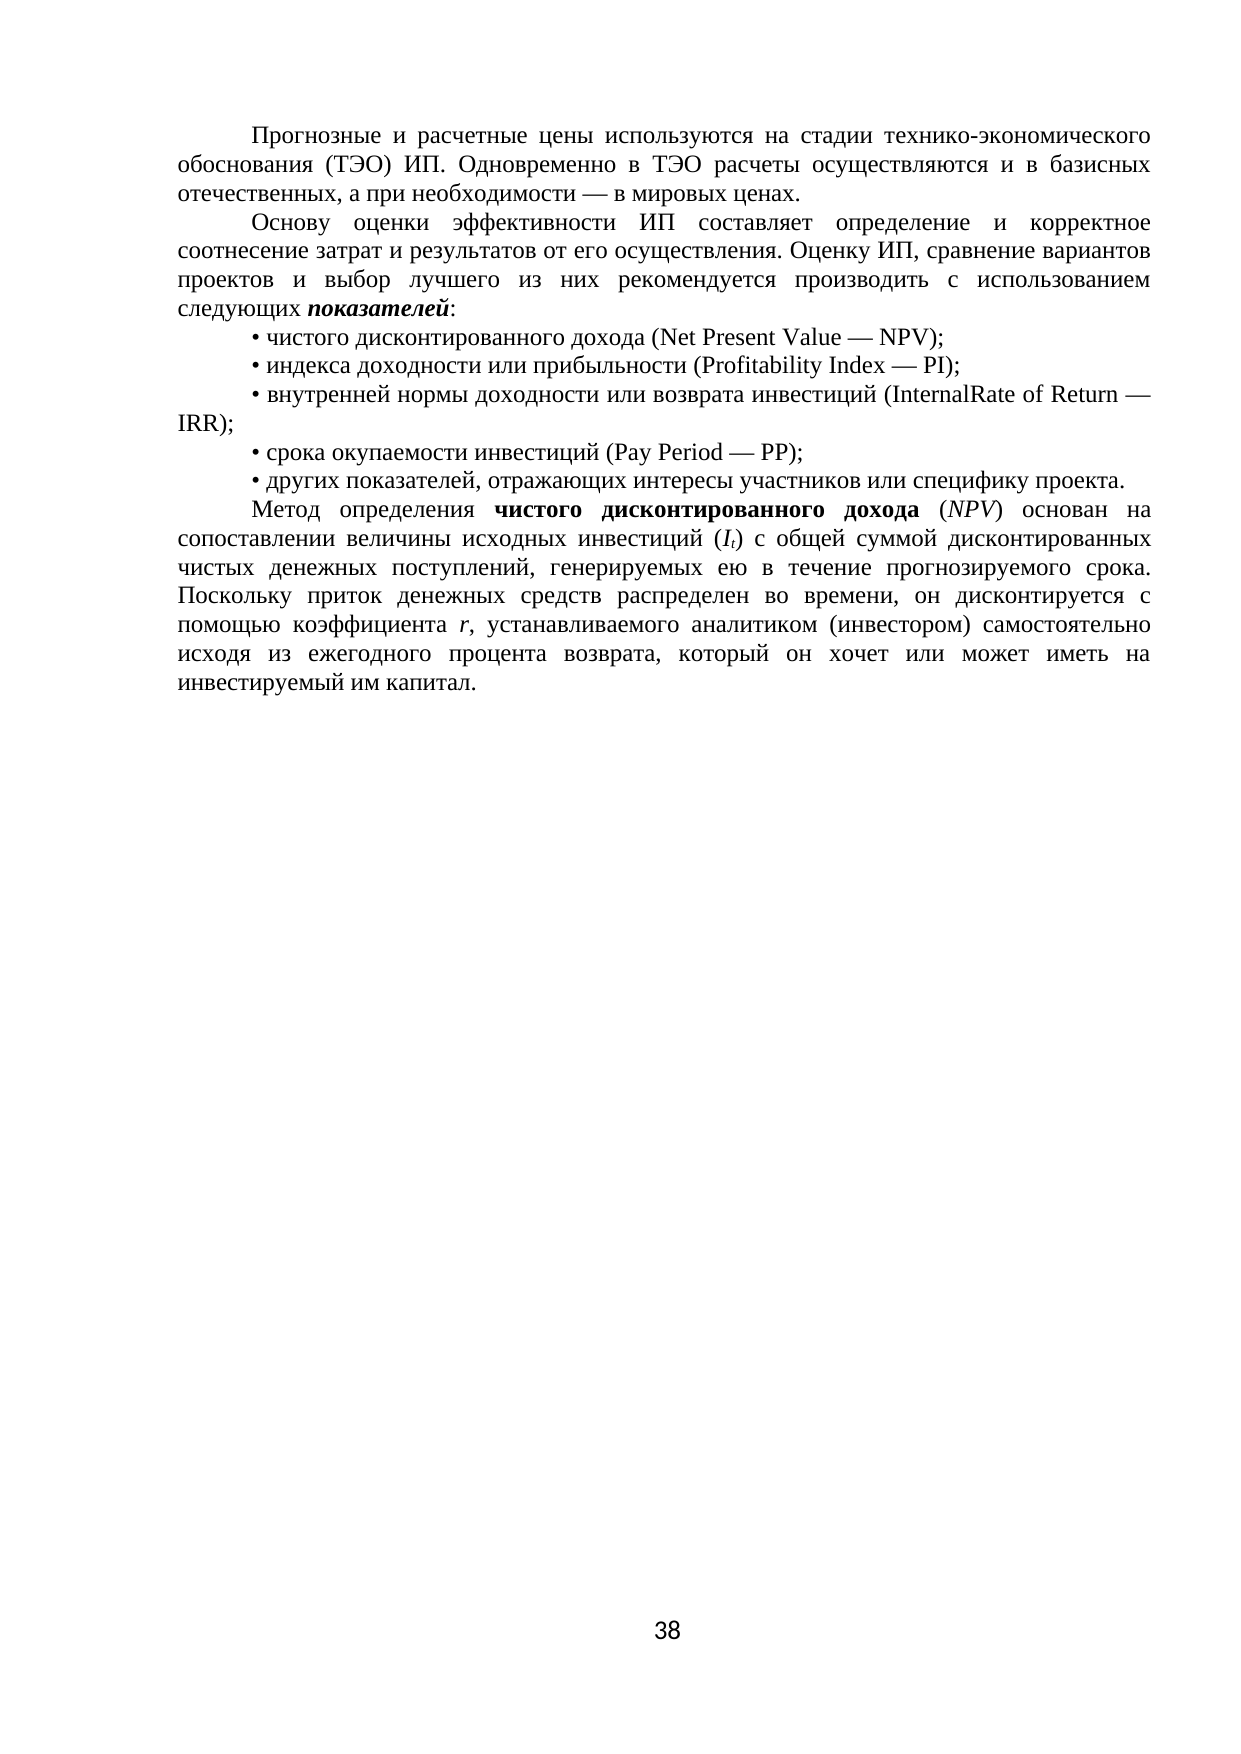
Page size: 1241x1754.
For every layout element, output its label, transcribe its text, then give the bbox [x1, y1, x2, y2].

text • чистого дисконтированного дохода (Net Present Value — NPV); [177, 322, 1152, 351]
text • срока окупаемости инвестиций (Pay Period — PP); [177, 437, 1152, 466]
text Метод определения чистого дисконтированного дохода (NPV) основан на сопоставлении величины исходных инвестиций (It) с общей суммой дисконтированных чистых денежных поступлений, генерируемых ею в течение прогнозируемого срока. Поскольку приток денежных средств распределен во времени, он дисконтируется с помощью коэффициента r, устанавливаемого аналитиком (инвестором) самостоятельно исходя из ежегодного процента возврата, который он хочет или может иметь на инвестируемый им капитал. [177, 494, 1152, 696]
text • других показателей, отражающих интересы участников или специфику проекта. [177, 466, 1152, 494]
text Основу оценки эффективности ИП составляет определение и корректное соотнесение затрат и результатов от его осуществления. Оценку ИП, сравнение вариантов проектов и выбор лучшего из них рекомендуется производить с использованием следующих показателей: [177, 207, 1152, 322]
text • внутренней нормы доходности или возврата инвестиций (InternalRate of Return — IRR); [177, 379, 1152, 437]
text Прогнозные и расчетные цены используются на стадии технико-экономического обоснования (ТЭО) ИП. Одновременно в ТЭО расчеты осуществляются и в базисных отечественных, а при необходимости — в мировых ценах. [177, 121, 1152, 207]
text • индекса доходности или прибыльности (Profitability Index — PI); [177, 351, 1152, 379]
